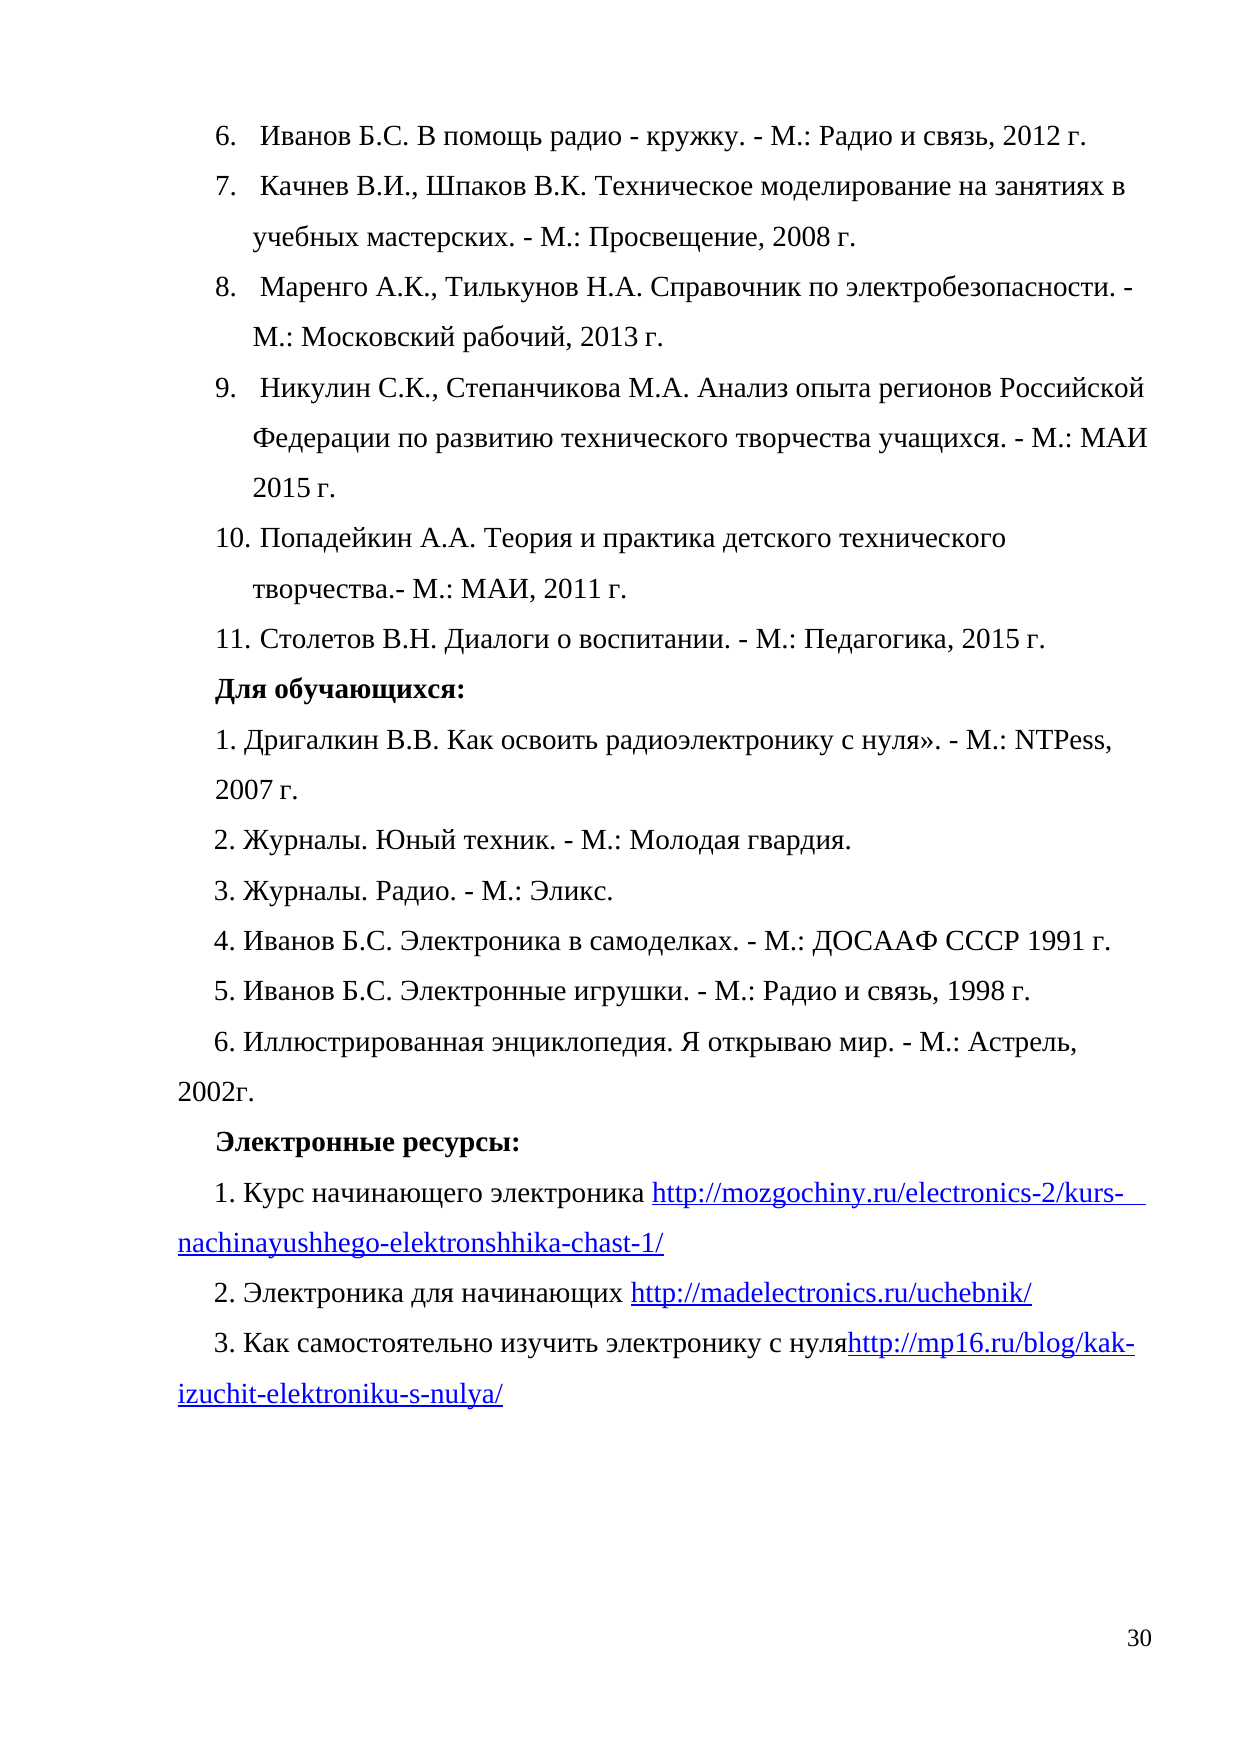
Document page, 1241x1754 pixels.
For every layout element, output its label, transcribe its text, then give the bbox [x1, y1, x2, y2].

text 4. Иванов Б.С. Электроника в самоделках. - М.: ДОСААФ СССР 1991 г. [177, 923, 1152, 957]
list Никулин С.К., Степанчикова М.А. Анализ опыта регионов Российской Федерации по развитию технического творчества учащихся. - М.: МАИ 2015 г. [215, 370, 1152, 504]
list Качнев В.И., Шпаков В.К. Техническое моделирование на занятиях в учебных мастерских. - М.: Просвещение, 2008 г. [215, 168, 1152, 252]
text 2. Электроника для начинающих http://madelectronics.ru/uchebnik/ [177, 1275, 1152, 1309]
list Маренго А.К., Тилькунов Н.А. Справочник по электробезопасности. - М.: Московский рабочий, 2013 г. [215, 269, 1152, 353]
text 1. Курс начинающего электроника http://mozgochiny.ru/electronics-2/kurs- nachinayushhego-elektronshhika-chast-1/ [177, 1175, 1152, 1258]
text 1. Дригалкин В.В. Как освоить радиоэлектронику с нуля». - М.: NTPess, 2007 г. [215, 722, 1152, 806]
text 3. Как самостоятельно изучить электронику с нуляhttp://mp16.ru/blog/kak-izuchit-elektroniku-s-nulya/ [177, 1326, 1152, 1409]
list Иванов Б.С. В помощь радио - кружку. - М.: Радио и связь, 2012 г. [215, 118, 1152, 152]
list Столетов В.Н. Диалоги о воспитании. - М.: Педагогика, 2015 г. [215, 621, 1152, 655]
text 5. Иванов Б.С. Электронные игрушки. - М.: Радио и связь, 1998 г. [177, 973, 1152, 1007]
text 2. Журналы. Юный техник. - М.: Молодая гвардия. [177, 822, 1152, 856]
text Для обучающихся: [215, 672, 1152, 705]
list Попадейкин А.А. Теория и практика детского технического творчества.- М.: МАИ, 2011 г. [215, 521, 1152, 604]
text 3. Журналы. Радио. - М.: Эликс. [177, 873, 1152, 906]
text 6. Иллюстрированная энциклопедия. Я открываю мир. - М.: Астрель, 2002г. [177, 1024, 1152, 1108]
text Электронные ресурсы: [215, 1124, 1152, 1158]
